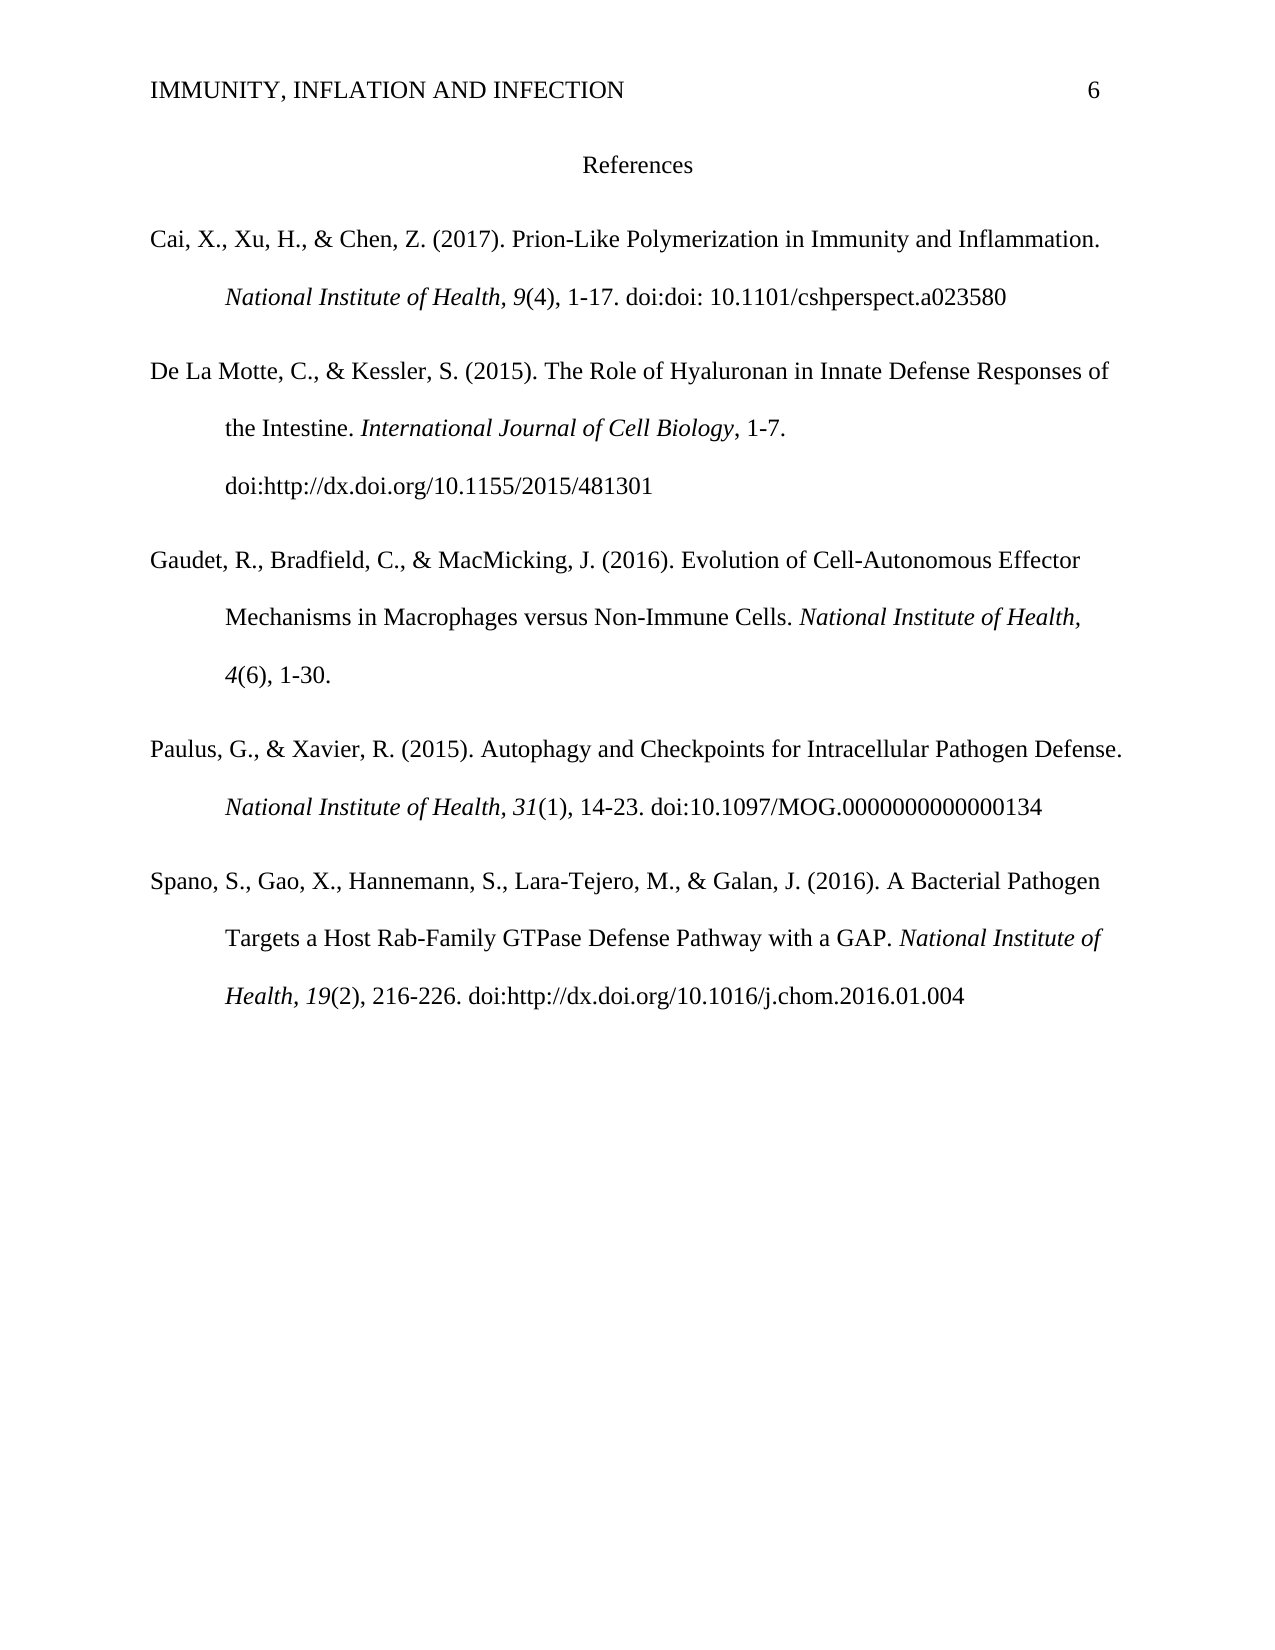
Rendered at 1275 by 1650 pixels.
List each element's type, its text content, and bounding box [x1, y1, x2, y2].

text De La Motte, C., & Kessler, S. (2015). The Role of Hyaluronan in Innate Defense Responses of the Intestine. International Journal of Cell Biology, 1-7. doi:http://dx.doi.org/10.1155/2015/481301 [150, 356, 1125, 499]
text References [150, 150, 1125, 179]
text Paulus, G., & Xavier, R. (2015). Autophagy and Checkpoints for Intracellular Pathogen Defense. National Institute of Health, 31(1), 14-23. doi:10.1097/MOG.0000000000000134 [150, 734, 1125, 820]
text Gaudet, R., Bradfield, C., & MacMicking, J. (2016). Evolution of Cell-Autonomous Effector Mechanisms in Macrophages versus Non-Immune Cells. National Institute of Health, 4(6), 1-30. [150, 545, 1125, 689]
text Spano, S., Gao, X., Hannemann, S., Lara-Tejero, M., & Galan, J. (2016). A Bacterial Pathogen Targets a Host Rab-Family GTPase Defense Pathway with a GAP. National Institute of Health, 19(2), 216-226. doi:http://dx.doi.org/10.1016/j.chom.2016.01.004 [150, 866, 1125, 1009]
text Cai, X., Xu, H., & Chen, Z. (2017). Prion-Like Polymerization in Immunity and Inflammation. National Institute of Health, 9(4), 1-17. doi:doi: 10.1101/cshperspect.a023580 [150, 224, 1125, 310]
